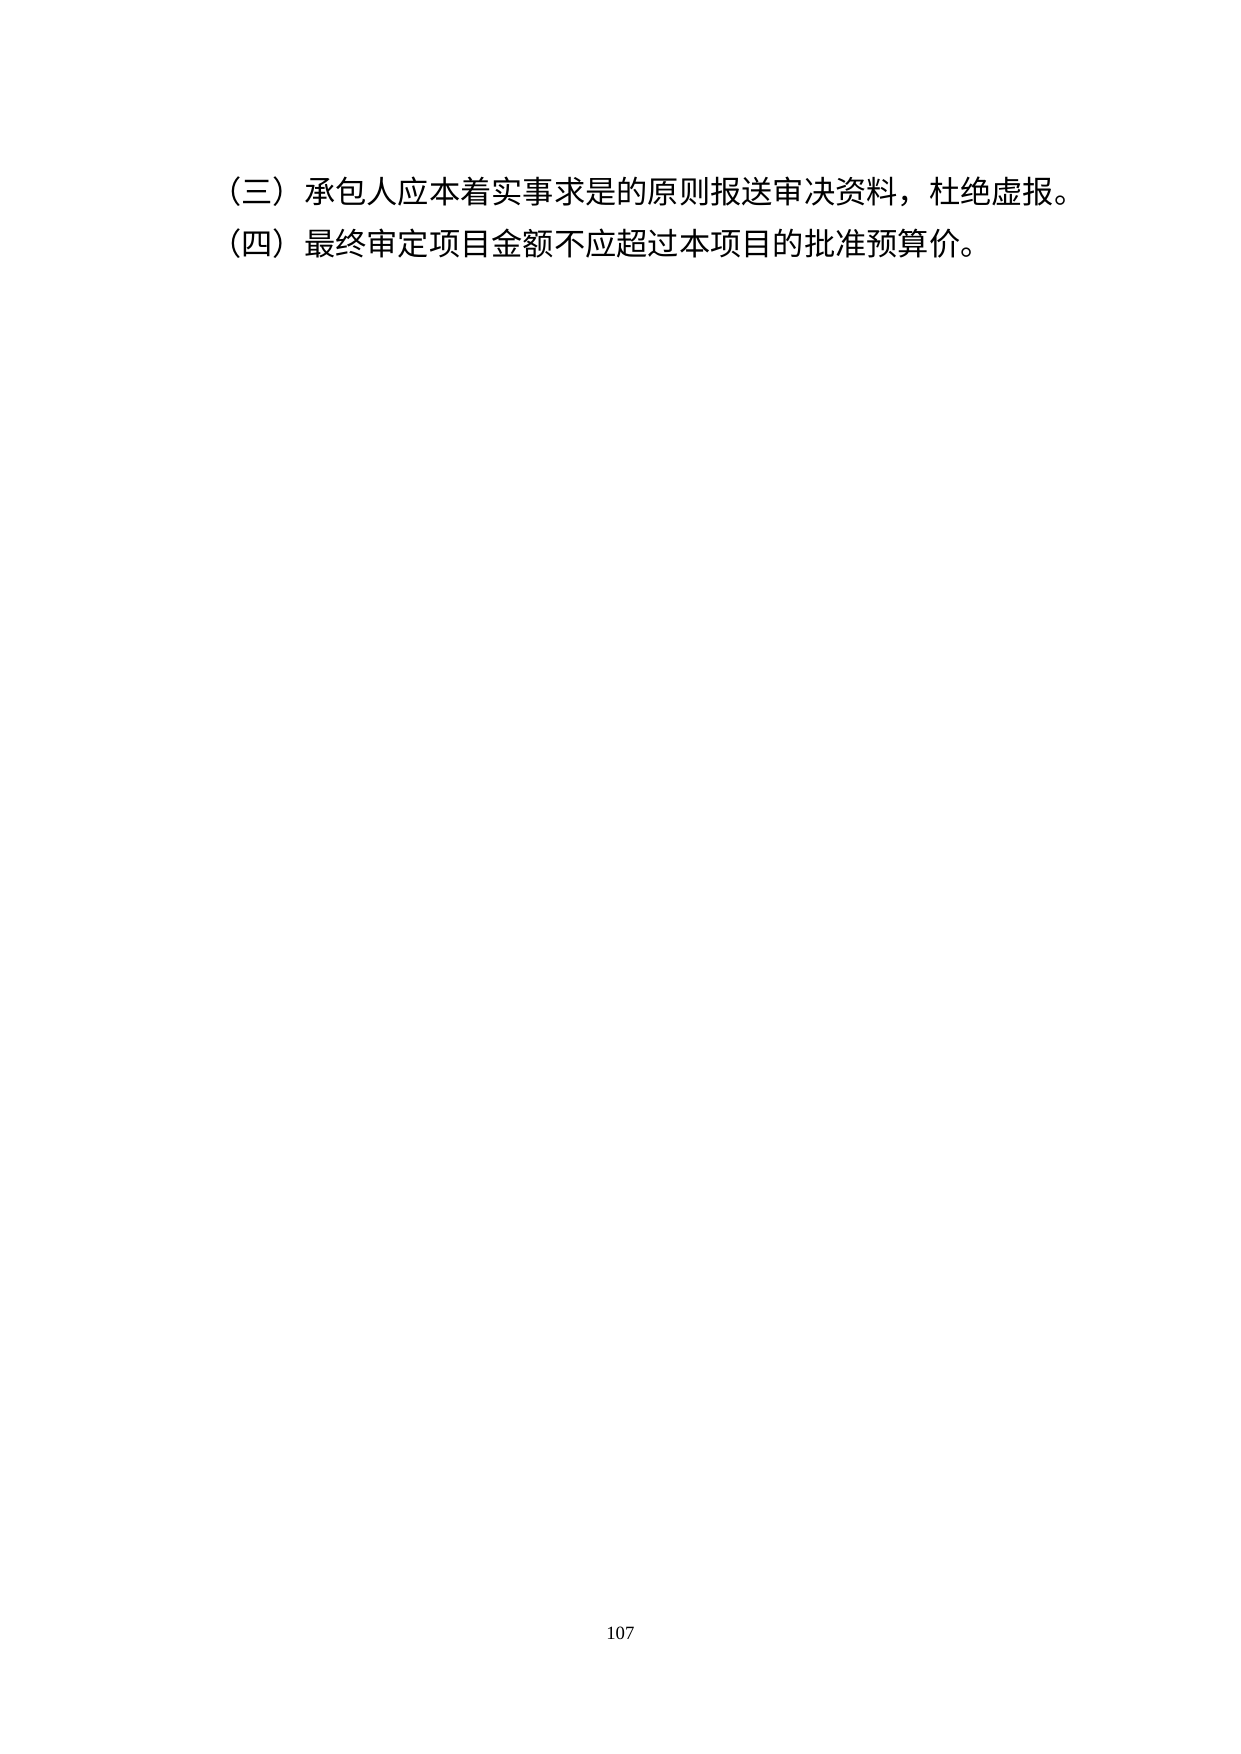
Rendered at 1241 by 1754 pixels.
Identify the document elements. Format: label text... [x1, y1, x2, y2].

list 承包人应本着实事求是的原则报送审决资料，杜绝虚报。 [148, 162, 1092, 214]
list 最终审定项目金额不应超过本项目的批准预算价。 [148, 214, 1092, 266]
